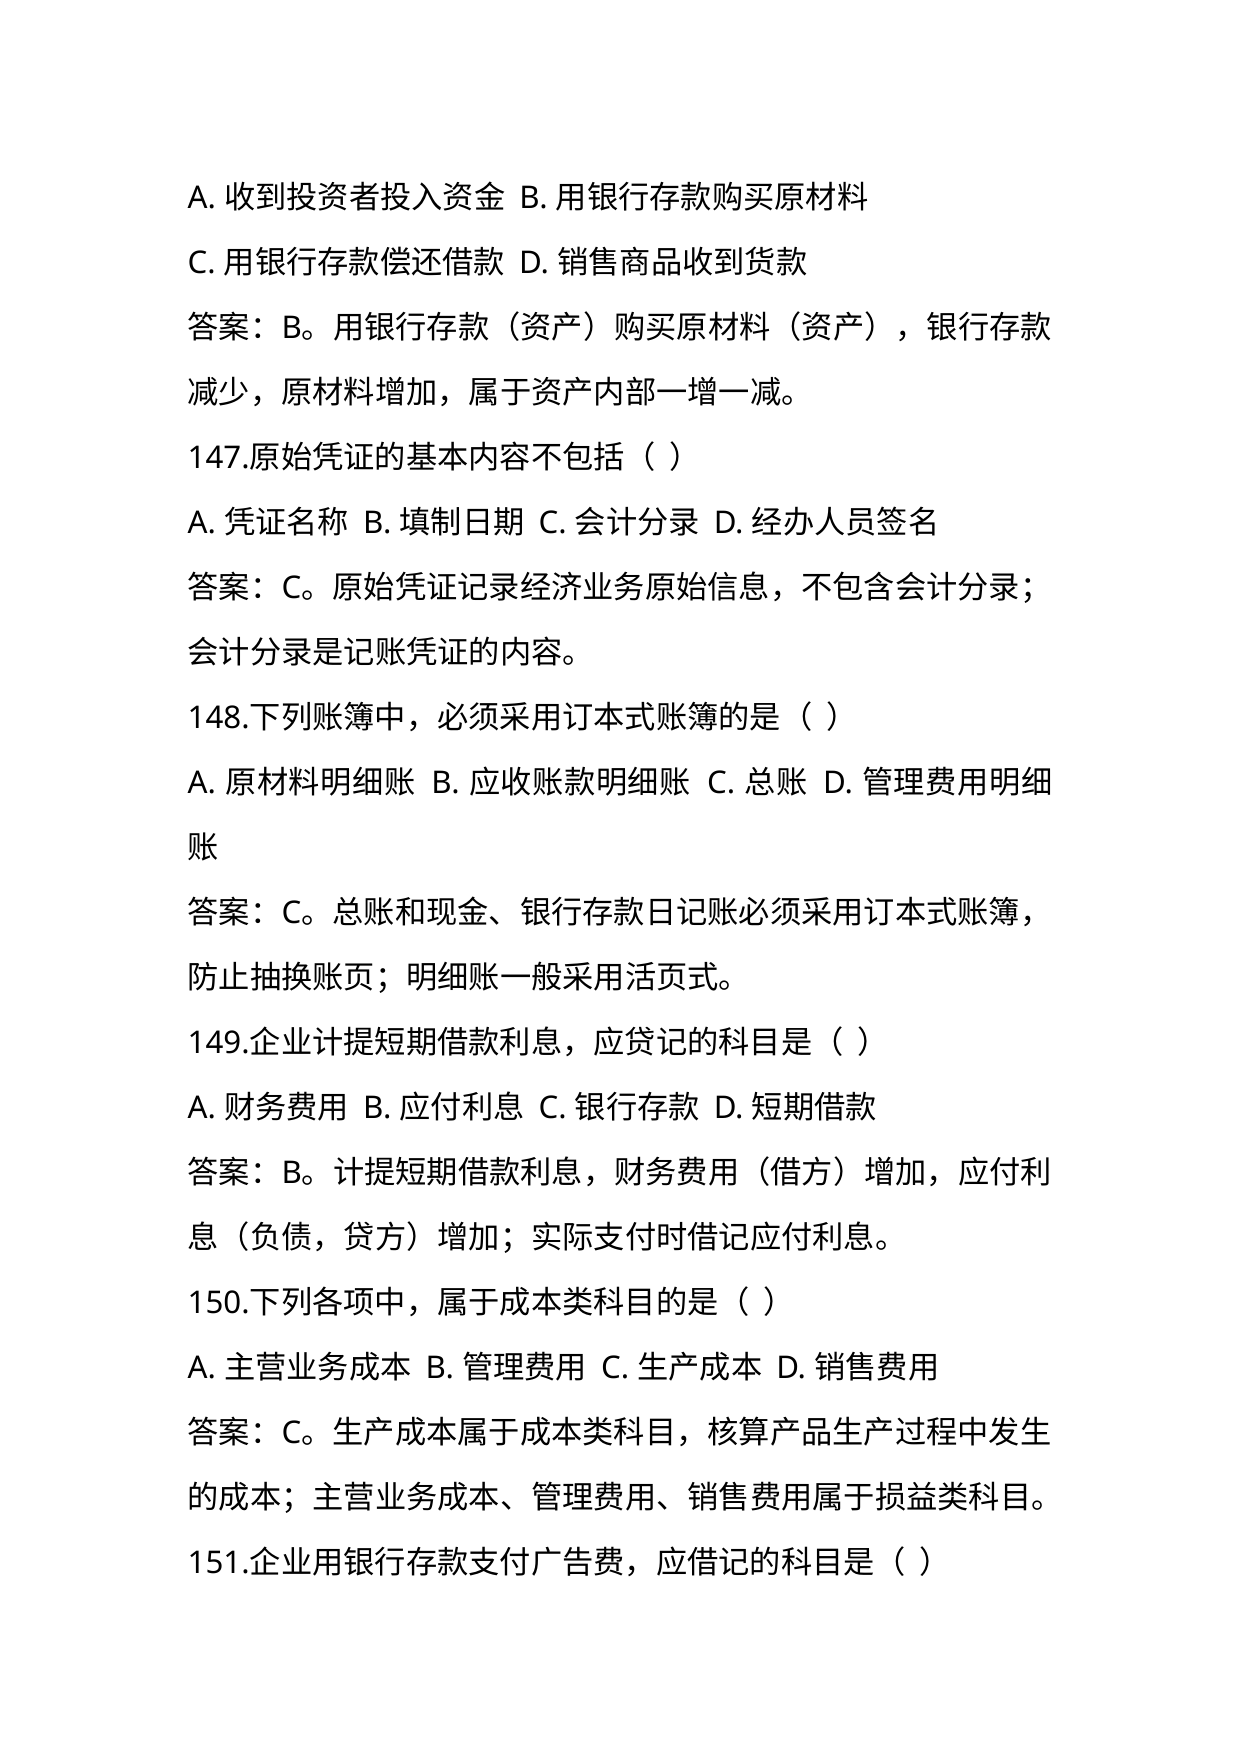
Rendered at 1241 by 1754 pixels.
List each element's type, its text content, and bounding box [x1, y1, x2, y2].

text 答案：C。生产成本属于成本类科目，核算产品生产过程中发生的成本；主营业务成本、管理费用、销售费用属于损益类科目。 [187, 1397, 1053, 1527]
text A. 原材料明细账 B. 应收账款明细账 C. 总账 D. 管理费用明细账 [187, 747, 1053, 877]
text 150.下列各项中，属于成本类科目的是（ ） [187, 1267, 1053, 1332]
text 答案：C。原始凭证记录经济业务原始信息，不包含会计分录；会计分录是记账凭证的内容。 [187, 552, 1053, 682]
text A. 财务费用 B. 应付利息 C. 银行存款 D. 短期借款 [187, 1072, 1053, 1137]
text 答案：B。用银行存款（资产）购买原材料（资产），银行存款减少，原材料增加，属于资产内部一增一减。 [187, 292, 1053, 422]
text 151.企业用银行存款支付广告费，应借记的科目是（ ） [187, 1527, 1053, 1592]
text A. 主营业务成本 B. 管理费用 C. 生产成本 D. 销售费用 [187, 1332, 1053, 1397]
text A. 收到投资者投入资金 B. 用银行存款购买原材料 [187, 162, 1053, 227]
text A. 凭证名称 B. 填制日期 C. 会计分录 D. 经办人员签名 [187, 487, 1053, 552]
text 149.企业计提短期借款利息，应贷记的科目是（ ） [187, 1007, 1053, 1072]
text 答案：C。总账和现金、银行存款日记账必须采用订本式账簿，防止抽换账页；明细账一般采用活页式。 [187, 877, 1053, 1007]
text C. 用银行存款偿还借款 D. 销售商品收到货款 [187, 227, 1053, 292]
text 答案：B。计提短期借款利息，财务费用（借方）增加，应付利息（负债，贷方）增加；实际支付时借记应付利息。 [187, 1137, 1053, 1267]
text 148.下列账簿中，必须采用订本式账簿的是（ ） [187, 682, 1053, 747]
text 147.原始凭证的基本内容不包括（ ） [187, 422, 1053, 487]
